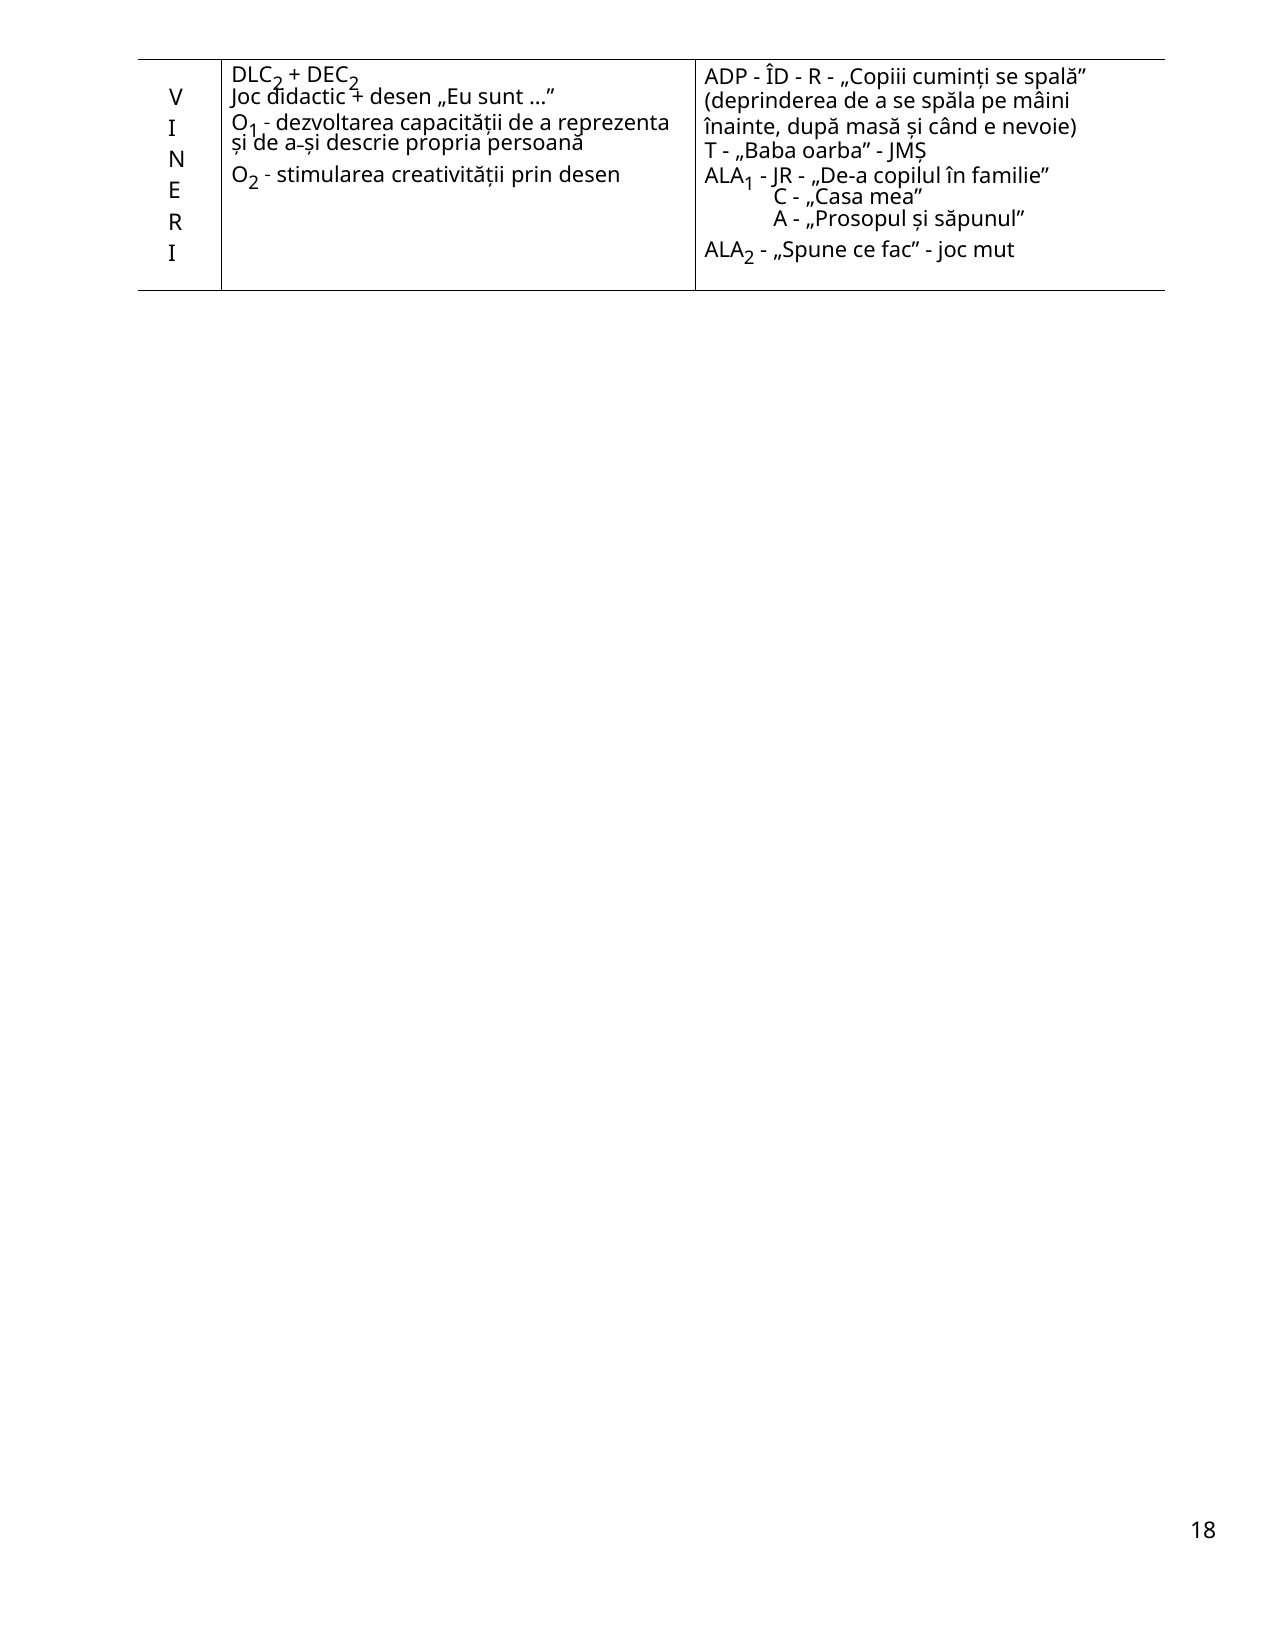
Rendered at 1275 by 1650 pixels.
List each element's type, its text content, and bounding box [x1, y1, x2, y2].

table_cell ADP - ÎD - R - „Copiii cuminți se spală” (deprinderea de a se spăla pe mâini înainte, după masă și când e nevoie) T - „Baba oarba” - JMȘ ALA1 - JR - „De-a copilul în familie” C - „Casa mea” A - „Prosopul și săpunul” ALA2 - „Spune ce fac” - joc mut [696, 60, 1165, 290]
table_cell V I N E R I [138, 60, 221, 290]
table_cell DLC2 + DEC2 Joc didactic + desen „Eu sunt ...” O1 ˗ dezvoltarea capacității de a reprezenta și de a˗și descrie propria persoană O2 ˗ stimularea creativității prin desen [222, 60, 695, 290]
